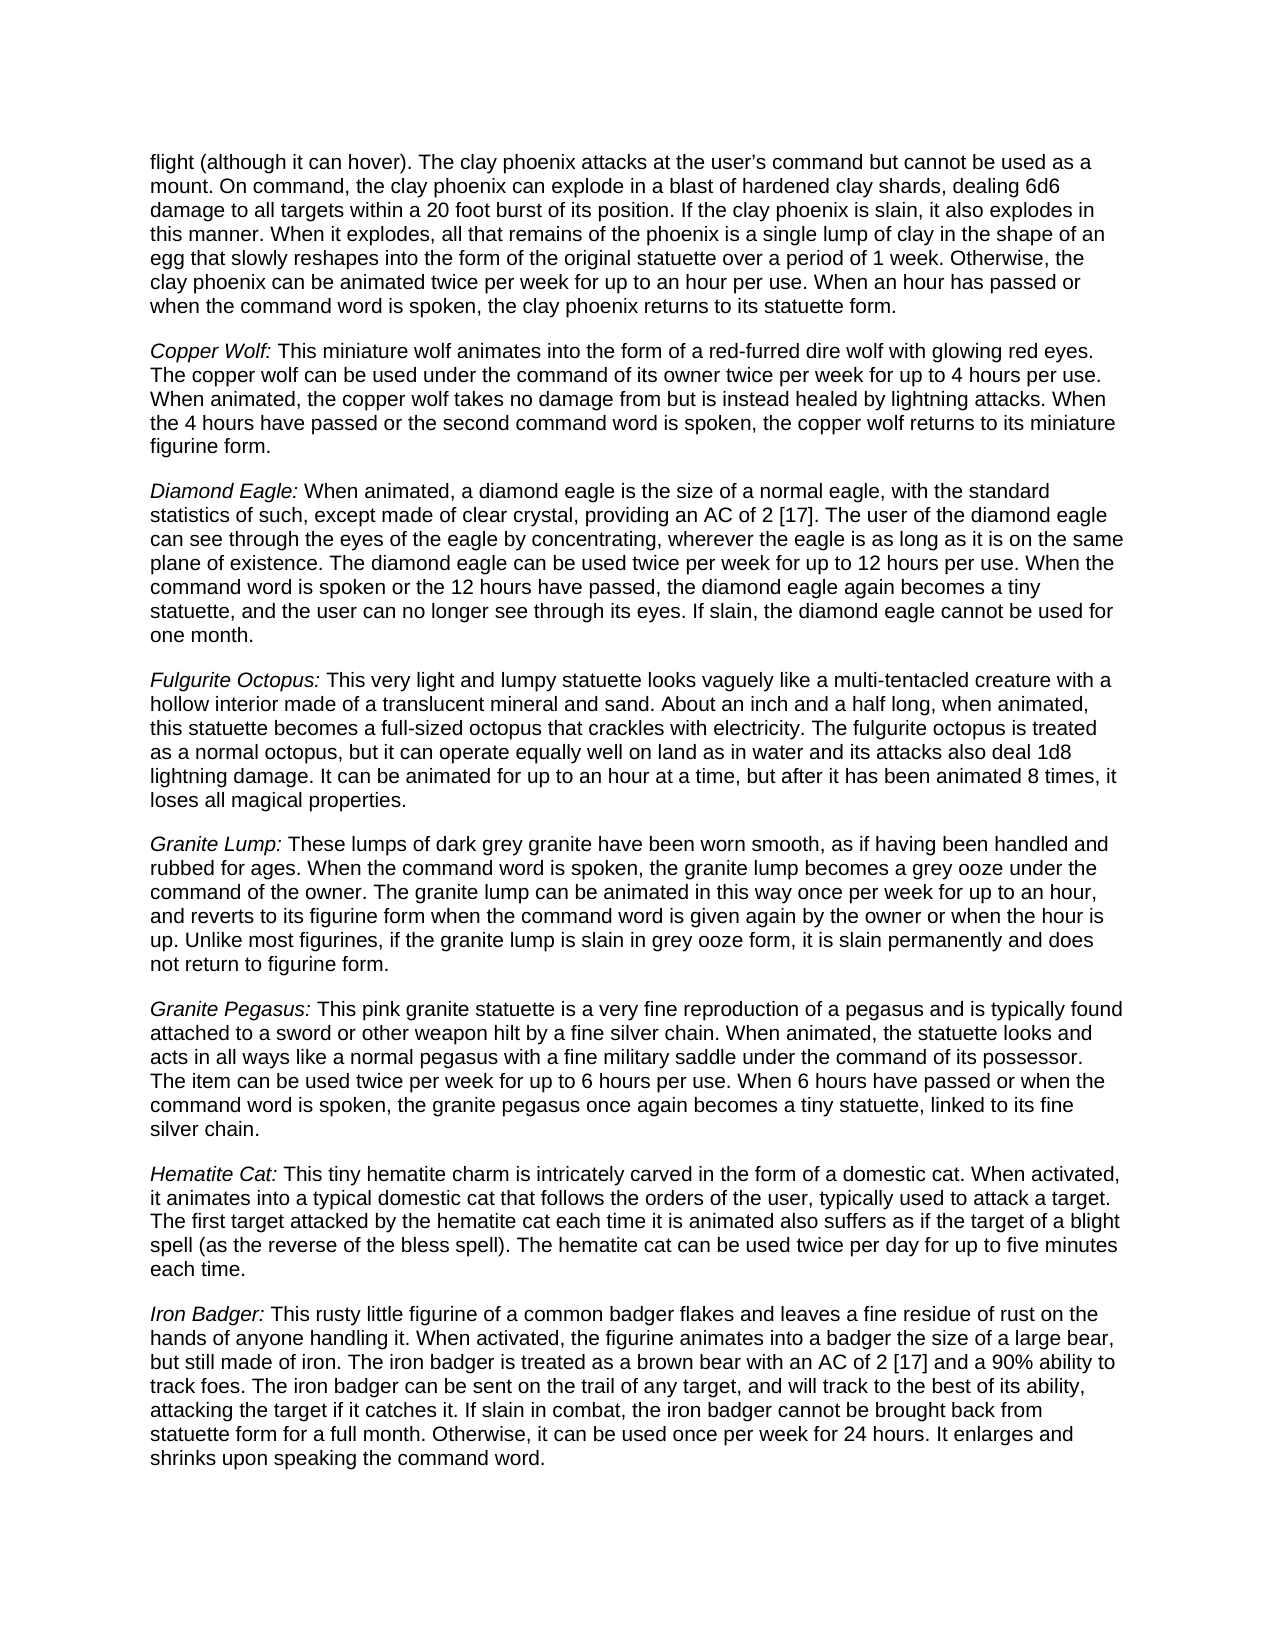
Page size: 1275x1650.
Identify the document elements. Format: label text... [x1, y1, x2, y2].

text Iron Badger: This rusty little figurine of a common badger flakes and leaves a fine residue of rust on the hands of anyone handling it. When activated, the figurine animates into a badger the size of a large bear, but still made of iron. The iron badger is treated as a brown bear with an AC of 2 [17] and a 90% ability to track foes. The iron badger can be sent on the trail of any target, and will track to the best of its ability, attacking the target if it catches it. If slain in combat, the iron badger cannot be brought back from statuette form for a full month. Otherwise, it can be used once per week for 24 hours. It enlarges and shrinks upon speaking the command word. [150, 1302, 1125, 1470]
text Copper Wolf: This miniature wolf animates into the form of a red-furred dire wolf with glowing red eyes. The copper wolf can be used under the command of its owner twice per week for up to 4 hours per use. When animated, the copper wolf takes no damage from but is instead healed by lightning attacks. When the 4 hours have passed or the second command word is spoken, the copper wolf returns to its miniature figurine form. [150, 338, 1125, 458]
text Diamond Eagle: When animated, a diamond eagle is the size of a normal eagle, with the standard statistics of such, except made of clear crystal, providing an AC of 2 [17]. The user of the diamond eagle can see through the eyes of the eagle by concentrating, wherever the eagle is as long as it is on the same plane of existence. The diamond eagle can be used twice per week for up to 12 hours per use. When the command word is spoken or the 12 hours have passed, the diamond eagle again becomes a tiny statuette, and the user can no longer see through its eyes. If slain, the diamond eagle cannot be used for one month. [150, 479, 1125, 647]
text Hematite Cat: This tiny hematite charm is intricately carved in the form of a domestic cat. When activated, it animates into a typical domestic cat that follows the orders of the user, typically used to attack a target. The first target attacked by the hematite cat each time it is animated also suffers as if the target of a blight spell (as the reverse of the bless spell). The hematite cat can be used twice per day for up to five minutes each time. [150, 1161, 1125, 1281]
text Fulgurite Octopus: This very light and lumpy statuette looks vaguely like a multi-tentacled creature with a hollow interior made of a translucent mineral and sand. About an inch and a half long, when animated, this statuette becomes a full-sized octopus that crackles with electricity. The fulgurite octopus is treated as a normal octopus, but it can operate equally well on land as in water and its attacks also deal 1d8 lightning damage. It can be animated for up to an hour at a time, but after it has been animated 8 times, it loses all magical properties. [150, 668, 1125, 811]
text Granite Pegasus: This pink granite statuette is a very fine reproduction of a pegasus and is typically found attached to a sword or other weapon hilt by a fine silver chain. When animated, the statuette looks and acts in all ways like a normal pegasus with a fine military saddle under the command of its possessor. The item can be used twice per week for up to 6 hours per use. When 6 hours have passed or when the command word is spoken, the granite pegasus once again becomes a tiny statuette, linked to its fine silver chain. [150, 997, 1125, 1141]
text Granite Lump: These lumps of dark grey granite have been worn smooth, as if having been handled and rubbed for ages. When the command word is spoken, the granite lump becomes a grey ooze under the command of the owner. The granite lump can be animated in this way once per week for up to an hour, and reverts to its figurine form when the command word is given again by the owner or when the hour is up. Unlike most figurines, if the granite lump is slain in grey ooze form, it is slain permanently and does not return to figurine form. [150, 832, 1125, 976]
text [150, 150, 1125, 318]
